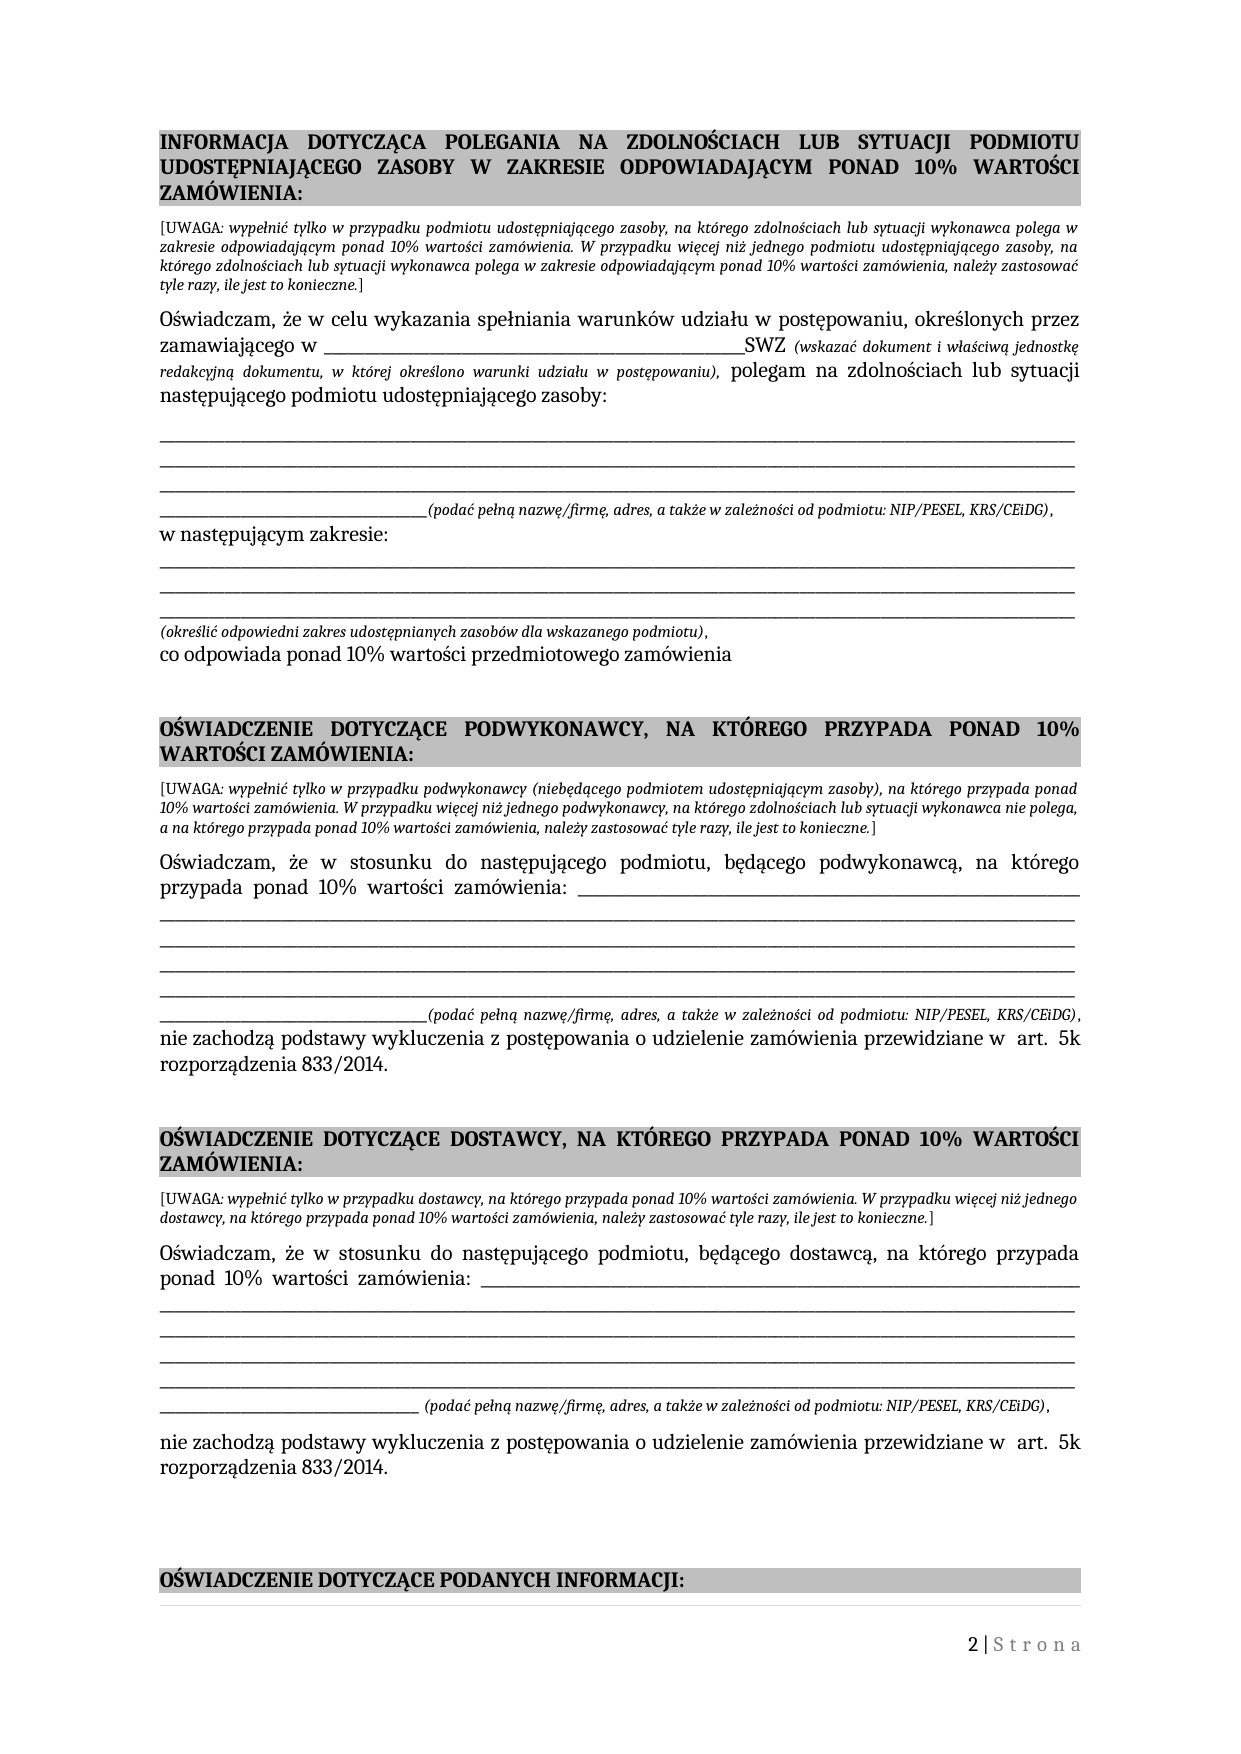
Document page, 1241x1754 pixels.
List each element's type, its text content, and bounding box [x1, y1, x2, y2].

text Oświadczam, że w stosunku do następującego podmiotu, będącego podwykonawcą, na którego przypada ponad 10% wartości zamówienia: ______________________________________________________________ _____________________________________________________________________________________________________________________________________________________________________________________________________________________________________________________________________________________________________________________________________________________________________________________________________________________________________________________________________________________________________(podać pełną nazwę/firmę, adres, a także w zależności od podmiotu: NIP/PESEL, KRS/CEiDG), nie zachodzą podstawy wykluczenia z postępowania o udzielenie zamówienia przewidziane w art. 5k rozporządzenia 833/2014. [159, 850, 1081, 1077]
text Oświadczam, że w celu wykazania spełniania warunków udziału w postępowaniu, określonych przez zamawiającego w ____________________________________________________SWZ (wskazać dokument i właściwą jednostkę redakcyjną dokumentu, w której określono warunki udziału w postępowaniu), polegam na zdolnościach lub sytuacji następującego podmiotu udostępniającego zasoby: [159, 307, 1081, 408]
text OŚWIADCZENIE DOTYCZĄCE PODANYCH INFORMACJI: [159, 1568, 1081, 1593]
text [UWAGA: wypełnić tylko w przypadku podwykonawcy (niebędącego podmiotem udostępniającym zasoby), na którego przypada ponad 10% wartości zamówienia. W przypadku więcej niż jednego podwykonawcy, na którego zdolnościach lub sytuacji wykonawca nie polega, a na którego przypada ponad 10% wartości zamówienia, należy zastosować tyle razy, ile jest to konieczne.] [159, 780, 1081, 837]
text INFORMACJA DOTYCZĄCA POLEGANIA NA ZDOLNOŚCIACH LUB SYTUACJI PODMIOTU UDOSTĘPNIAJĄCEGO ZASOBY W ZAKRESIE ODPOWIADAJĄCYM PONAD 10% WARTOŚCI ZAMÓWIENIA: [159, 130, 1081, 206]
text OŚWIADCZENIE DOTYCZĄCE DOSTAWCY, NA KTÓREGO PRZYPADA PONAD 10% WARTOŚCI ZAMÓWIENIA: [159, 1127, 1081, 1177]
text OŚWIADCZENIE DOTYCZĄCE PODWYKONAWCY, NA KTÓREGO PRZYPADA PONAD 10% WARTOŚCI ZAMÓWIENIA: [159, 717, 1081, 767]
text nie zachodzą podstawy wykluczenia z postępowania o udzielenie zamówienia przewidziane w art. 5k rozporządzenia 833/2014. [159, 1429, 1081, 1480]
text ____________________________________________________________________________________________________________________________________________________________________________________________________________________________________________________________________________________________________________________________________________________________________________________(podać pełną nazwę/firmę, adres, a także w zależności od podmiotu: NIP/PESEL, KRS/CEiDG), w następującym zakresie: ___________________________________________________________________________________________________________________________________________________________________________________________________________________________________________________________________________________________________________________________________________________ (określić odpowiedni zakres udostępnianych zasobów dla wskazanego podmiotu), co odpowiada ponad 10% wartości przedmiotowego zamówienia [159, 421, 1081, 667]
text Oświadczam, że w stosunku do następującego podmiotu, będącego dostawcą, na którego przypada ponad 10% wartości zamówienia: __________________________________________________________________________ ____________________________________________________________________________________________________________________________________________________________________________________________________________________________________________________________________________________________________________________________________________________________________________________________________________________________________________________________________________________________________ (podać pełną nazwę/firmę, adres, a także w zależności od podmiotu: NIP/PESEL, KRS/CEiDG), [159, 1241, 1081, 1417]
text [UWAGA: wypełnić tylko w przypadku dostawcy, na którego przypada ponad 10% wartości zamówienia. W przypadku więcej niż jednego dostawcy, na którego przypada ponad 10% wartości zamówienia, należy zastosować tyle razy, ile jest to konieczne.] [159, 1190, 1081, 1228]
text [UWAGA: wypełnić tylko w przypadku podmiotu udostępniającego zasoby, na którego zdolnościach lub sytuacji wykonawca polega w zakresie odpowiadającym ponad 10% wartości zamówienia. W przypadku więcej niż jednego podmiotu udostępniającego zasoby, na którego zdolnościach lub sytuacji wykonawca polega w zakresie odpowiadającym ponad 10% wartości zamówienia, należy zastosować tyle razy, ile jest to konieczne.] [159, 218, 1081, 295]
